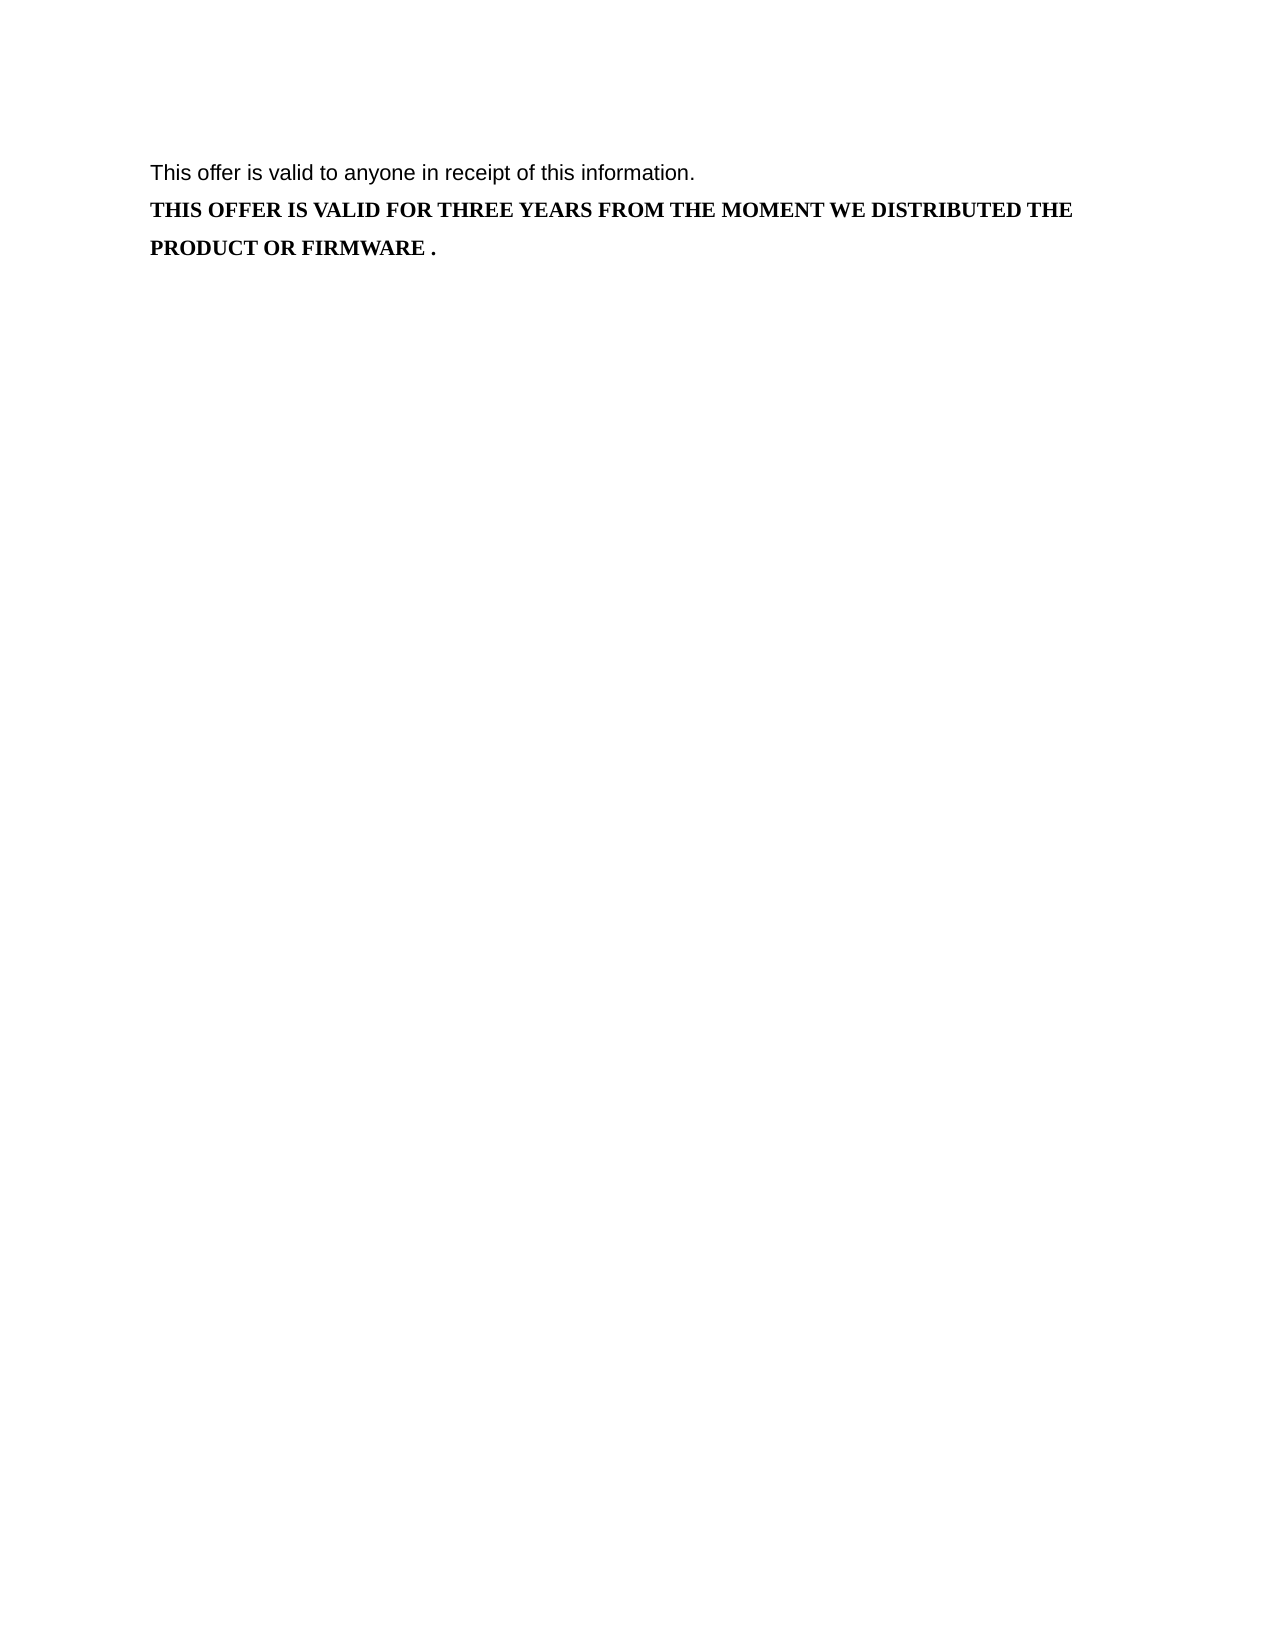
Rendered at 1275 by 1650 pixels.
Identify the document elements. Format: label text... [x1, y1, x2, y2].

text This offer is valid to anyone in receipt of this information. [150, 150, 1125, 187]
text This offer is valid for three years from the moment we distributed the product or firmware . [150, 187, 1125, 262]
